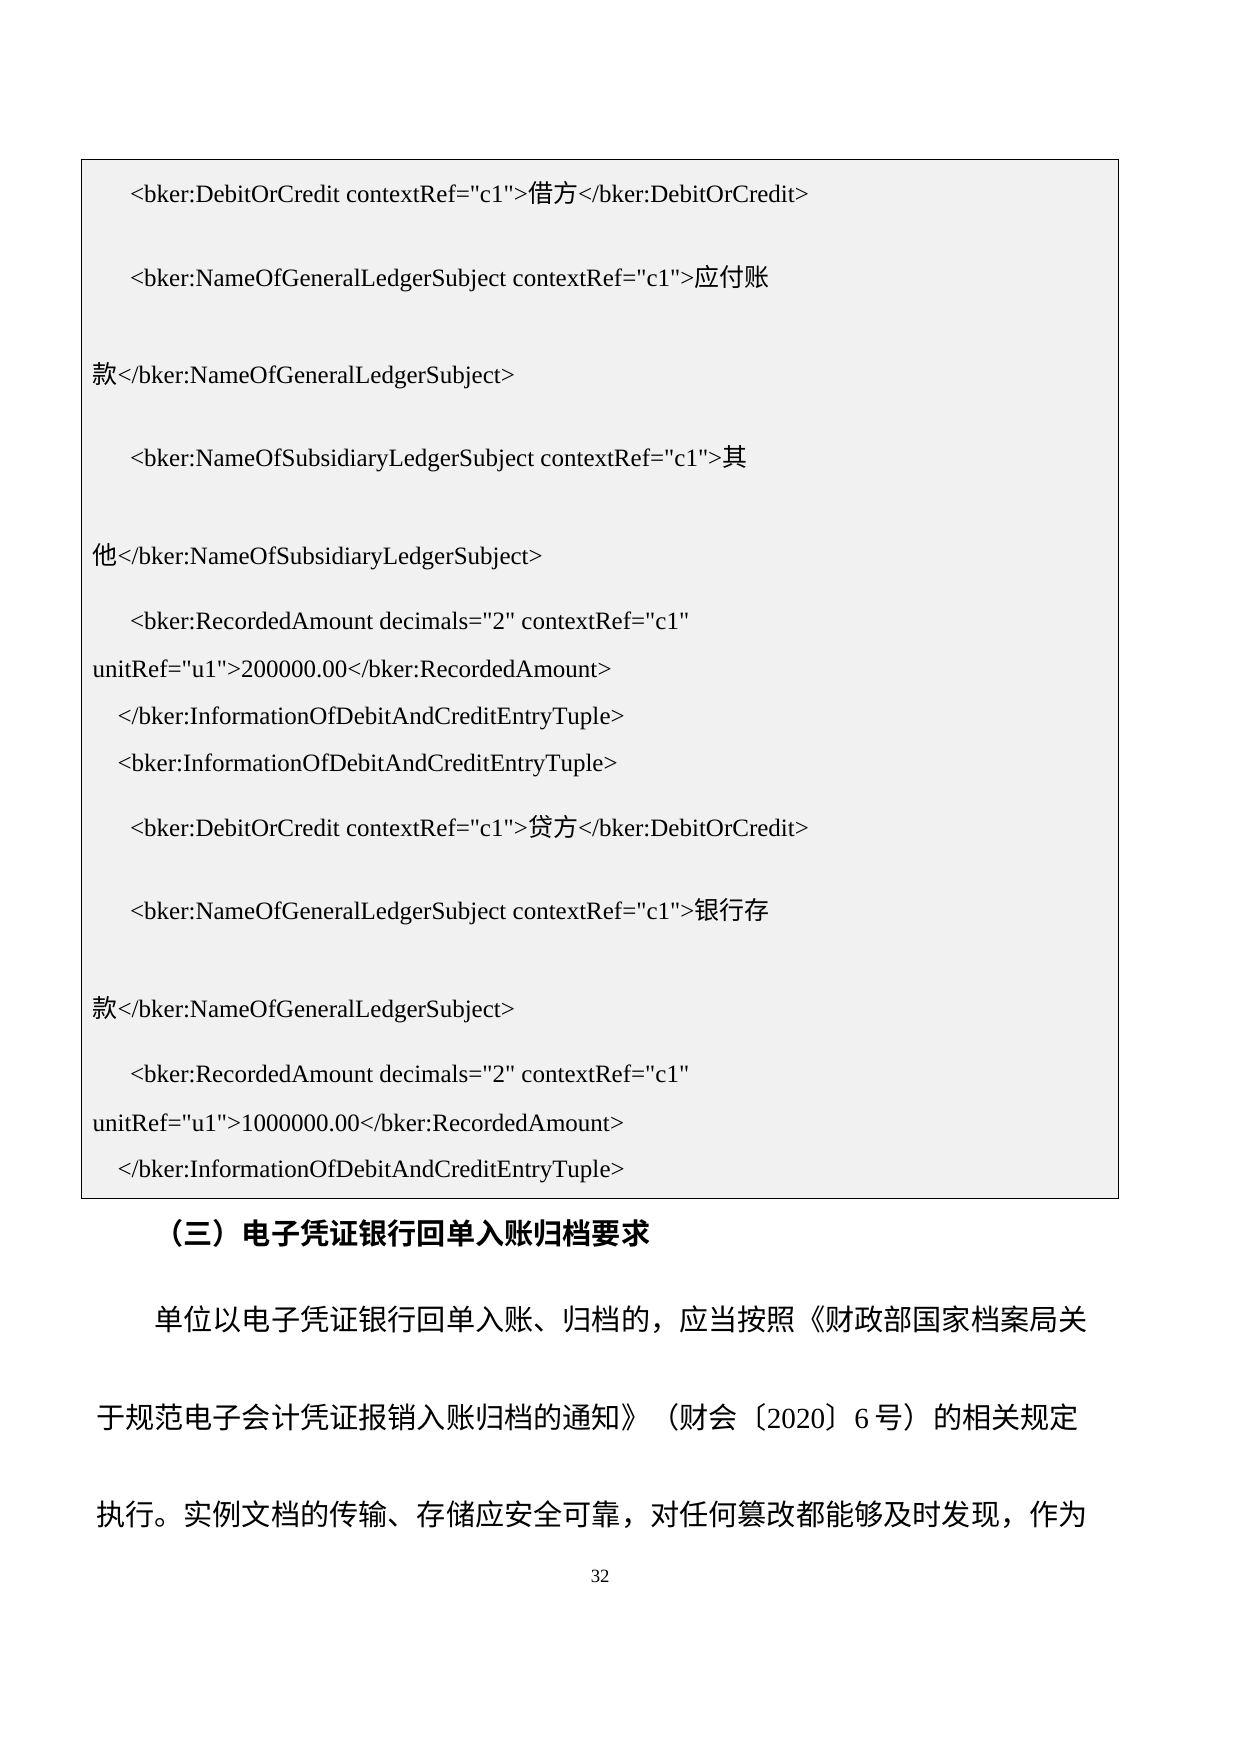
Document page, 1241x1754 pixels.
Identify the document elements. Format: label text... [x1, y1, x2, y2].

text （三）电子凭证银行回单入账归档要求 [96, 1199, 1104, 1264]
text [96, 1285, 1104, 1545]
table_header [82, 160, 1118, 1198]
